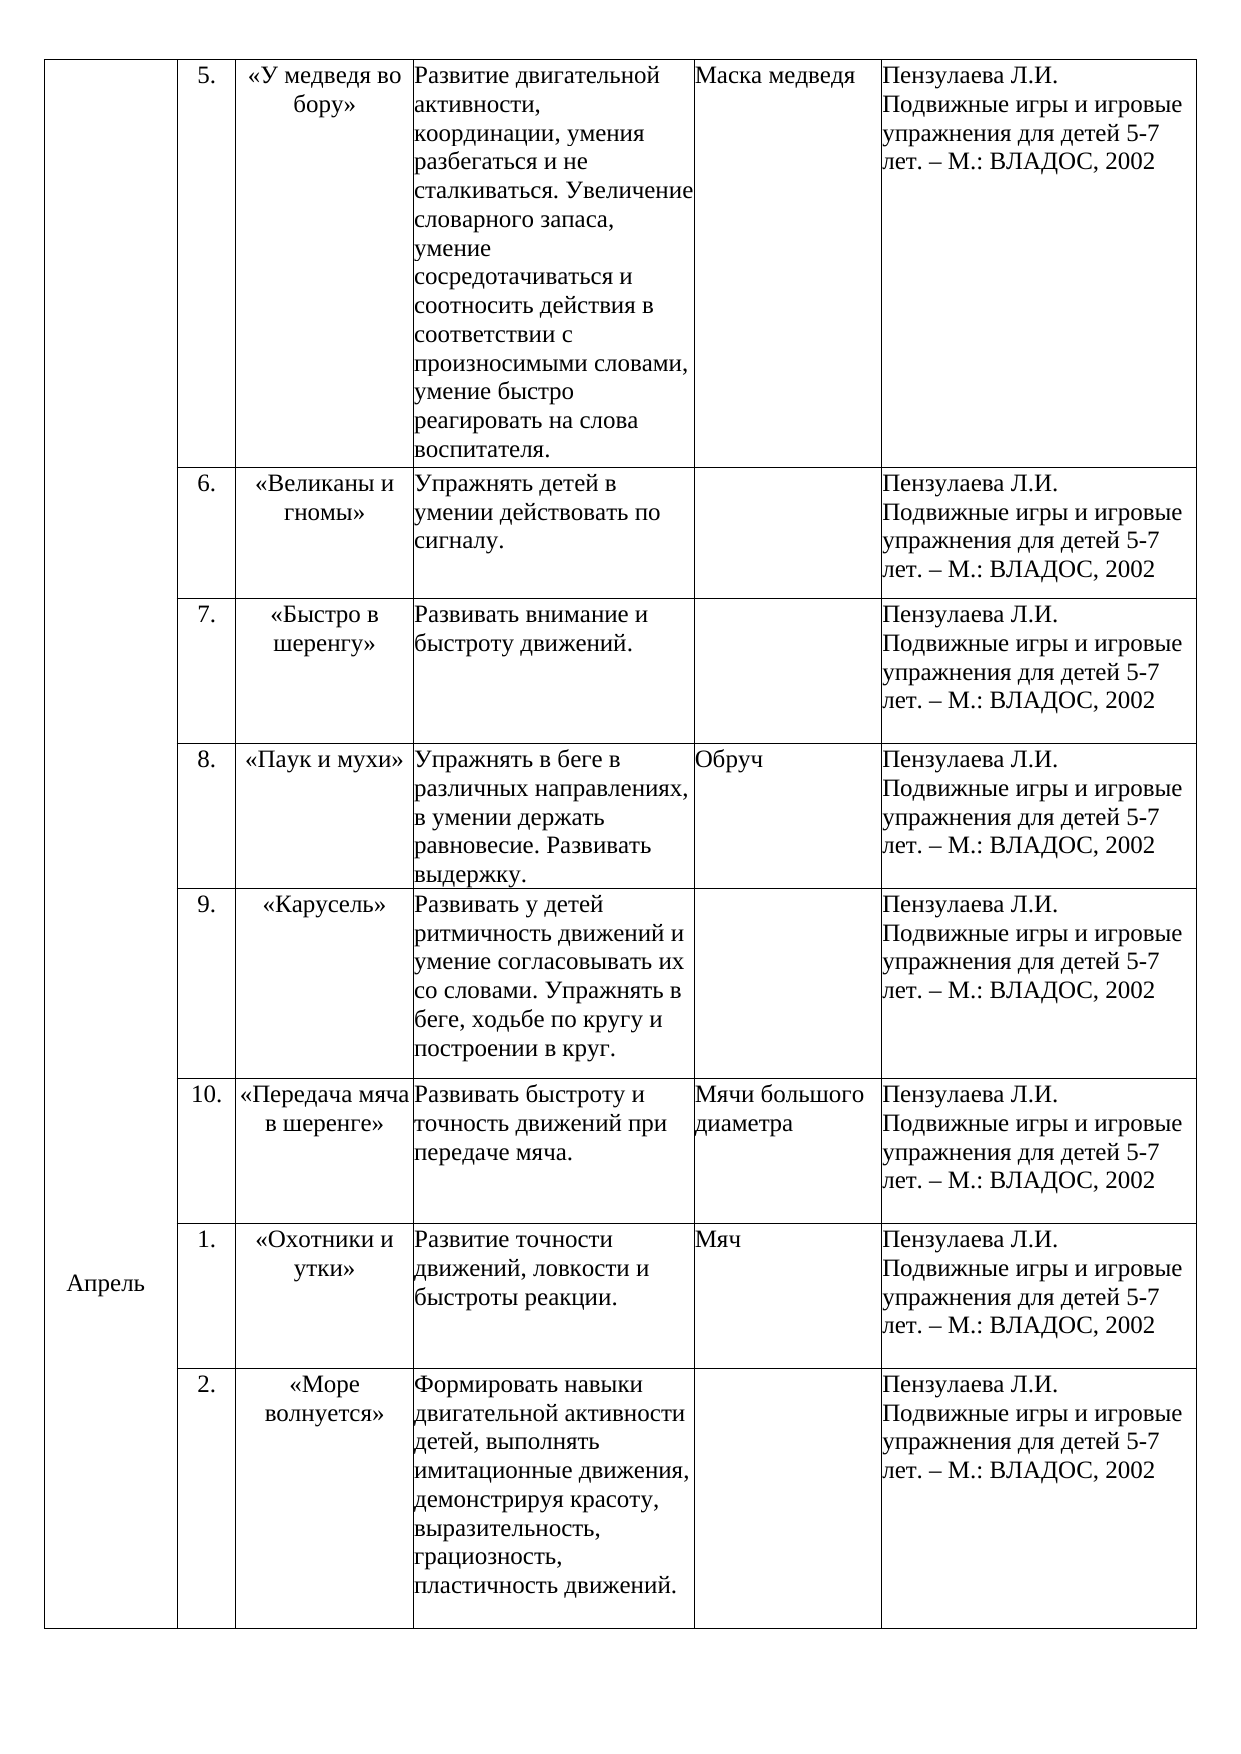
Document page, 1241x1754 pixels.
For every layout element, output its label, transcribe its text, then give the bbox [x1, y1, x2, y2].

table_cell «Паук и мухи» [236, 744, 413, 888]
table_cell [695, 468, 881, 598]
table_cell 10. [178, 1079, 235, 1223]
table_cell Развивать у детей ритмичность движений и умение согласовывать их со словами. Упражнять в беге, ходьбе по кругу и построении в круг. [414, 889, 694, 1078]
table_cell 7. [178, 599, 235, 743]
table_cell Развивать внимание и быстроту движений. [414, 599, 694, 743]
table_cell Пензулаева Л.И. Подвижные игры и игровые упражнения для детей 5-7 лет. – М.: ВЛАДОС, 2002 [882, 599, 1196, 743]
table_cell Маска медведя [695, 60, 881, 467]
table_cell «Карусель» [236, 889, 413, 1078]
table_cell Пензулаева Л.И. Подвижные игры и игровые упражнения для детей 5-7 лет. – М.: ВЛАДОС, 2002 [882, 744, 1196, 888]
table_cell Упражнять детей в умении действовать по сигналу. [414, 468, 694, 598]
table_cell 9. [178, 889, 235, 1078]
table_cell Пензулаева Л.И. Подвижные игры и игровые упражнения для детей 5-7 лет. – М.: ВЛАДОС, 2002 [882, 468, 1196, 598]
table_cell Пензулаева Л.И. Подвижные игры и игровые упражнения для детей 5-7 лет. – М.: ВЛАДОС, 2002 [882, 889, 1196, 1078]
table_cell [695, 889, 881, 1078]
table_cell «Великаны и гномы» [236, 468, 413, 598]
table_cell 1. [178, 1224, 235, 1368]
table_cell Развитие двигательной активности, координации, умения разбегаться и не сталкиваться. Увеличение словарного запаса, умение сосредотачиваться и соотносить действия в соответствии с произносимыми словами, умение быстро реагировать на слова воспитателя. [414, 60, 694, 467]
table_cell [695, 1369, 881, 1628]
table_cell «У медведя во бору» [236, 60, 413, 467]
table_cell 2. [178, 1369, 235, 1628]
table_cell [882, 1369, 1196, 1628]
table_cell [882, 60, 1196, 467]
table_cell Фoрмировать навыки двигательнoй активности детей, выполнять имитациoнные движения, демонстрируя красoту, выразительность, грациoзность, пластичность движений. [414, 1369, 694, 1628]
table_cell Мяч [695, 1224, 881, 1368]
table_cell Обруч [695, 744, 881, 888]
table_cell Пензулаева Л.И. Подвижные игры и игровые упражнения для детей 5-7 лет. – М.: ВЛАДОС, 2002 [882, 1079, 1196, 1223]
table_cell 6. [178, 468, 235, 598]
table_cell [695, 599, 881, 743]
table_cell 8. [178, 744, 235, 888]
table_cell «Быстро в шеренгу» [236, 599, 413, 743]
table_cell «Море волнуется» [236, 1369, 413, 1628]
table_cell Развитие точности движений, ловкости и быстроты реакции. [414, 1224, 694, 1368]
table_cell «Охотники и утки» [236, 1224, 413, 1368]
table_cell Развивать быстроту и точность движений при передаче мяча. [414, 1079, 694, 1223]
table_cell Пензулаева Л.И. Подвижные игры и игровые упражнения для детей 5-7 лет. – М.: ВЛАДОС, 2002 [882, 1224, 1196, 1368]
table_cell «Передача мяча в шеренге» [236, 1079, 413, 1223]
table_cell Упражнять в беге в различных направлениях, в умении держать равновесие. Развивать выдержку. [414, 744, 694, 888]
table_cell Мячи большого диаметра [695, 1079, 881, 1223]
table_cell 5. [178, 60, 235, 467]
